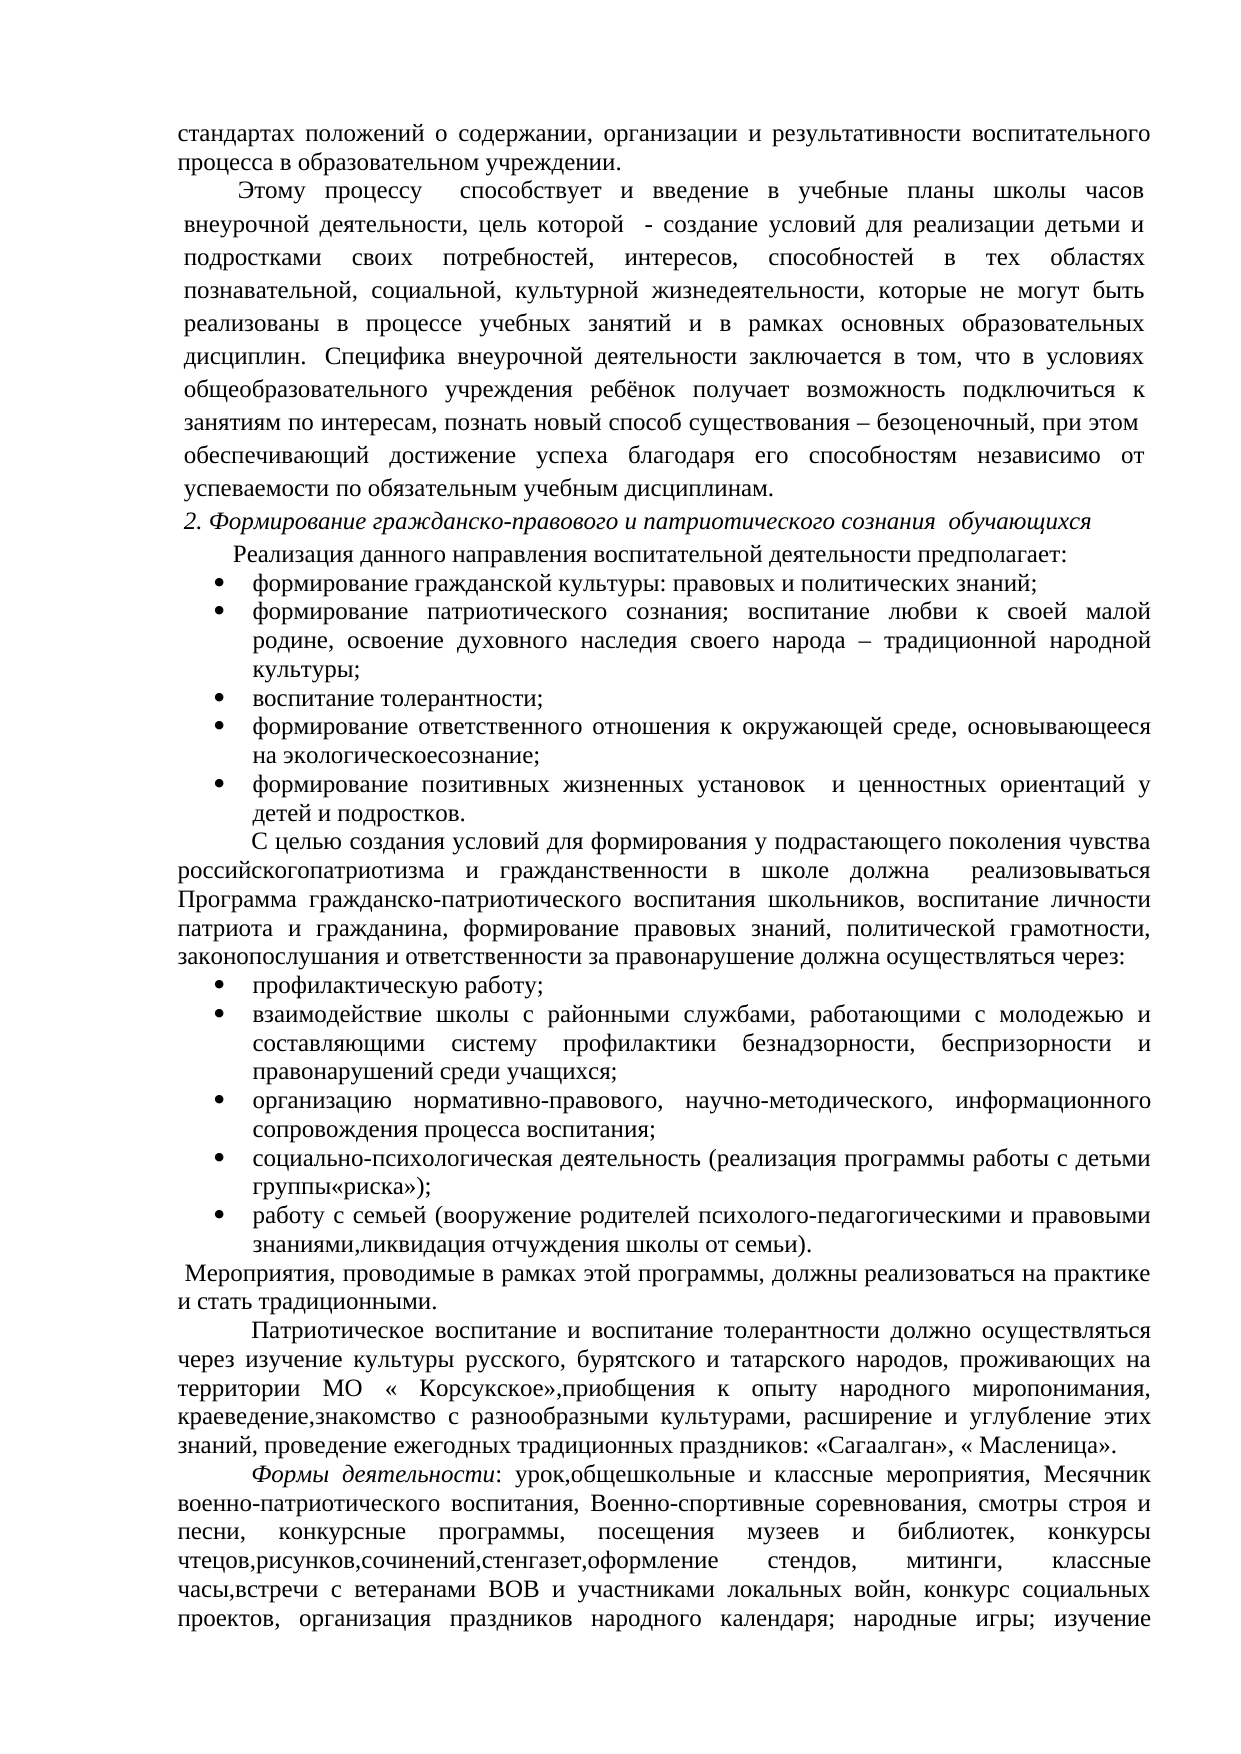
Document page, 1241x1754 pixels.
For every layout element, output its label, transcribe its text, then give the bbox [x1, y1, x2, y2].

list работу с семьей (вооружение родителей психолого-педагогическими и правовыми знаниями,ликвидация отчуждения школы от семьи). [215, 1200, 1152, 1258]
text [177, 118, 1152, 176]
text С целью создания условий для формирования у подрастающего поколения чувства российскогопатриотизма и гражданственности в школе должна реализовываться Программа гражданско-патриотического воспитания школьников, воспитание личности патриота и гражданина, формирование правовых знаний, политической грамотности, законопослушания и ответственности за правонарушение должна осуществляться через: [177, 826, 1152, 970]
list воспитание толерантности; [215, 683, 1152, 711]
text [177, 1459, 1152, 1631]
list формирование гражданской культуры: правовых и политических знаний; [215, 568, 1152, 596]
text Этому процессу способствует и введение в учебные планы школы часов внеурочной деятельности, цель которой - создание условий для реализации детьми и подростками своих потребностей, интересов, способностей в тех областях познавательной, социальной, культурной жизнедеятельности, которые не могут быть реализованы в процессе учебных занятий и в рамках основных образовательных дисциплин. Специфика внеурочной деятельности заключается в том, что в условиях общеобразовательного учреждения ребёнок получает возможность подключиться к занятиям по интересам, познать новый способ существования – безоценочный, при этом обеспечивающий достижение успеха благодаря его способностям независимо от успеваемости по обязательным учебным дисциплинам. [183, 176, 1145, 502]
list социально-психологическая деятельность (реализация программы работы с детьми группы«риска»); [215, 1143, 1152, 1200]
list профилактическую работу; [215, 970, 1152, 999]
list формирование ответственного отношения к окружающей среде, основывающееся на экологическоесознание; [215, 711, 1152, 769]
text Мероприятия, проводимые в рамках этой программы, должны реализоваться на практике и стать традиционными. [177, 1258, 1152, 1315]
list формирование позитивных жизненных установок и ценностных ориентаций у детей и подростков. [215, 769, 1152, 826]
list организацию нормативно-правового, научно-методического, информационного сопровождения процесса воспитания; [215, 1085, 1152, 1143]
list взаимодействие школы с районными службами, работающими с молодежью и составляющими систему профилактики безнадзорности, беспризорности и правонарушений среди учащихся; [215, 999, 1152, 1085]
text 2. Формирование гражданско-правового и патриотического сознания обучающихся [183, 506, 1145, 534]
text Патриотическое воспитание и воспитание толерантности должно осуществляться через изучение культуры русского, бурятского и татарского народов, проживающих на территории МО « Корсукское»,приобщения к опыту народного миропонимания, краеведение,знакомство с разнообразными культурами, расширение и углубление этих знаний, проведение ежегодных традиционных праздников: «Сагаалган», « Масленица». [177, 1315, 1152, 1459]
list формирование патриотического сознания; воспитание любви к своей малой родине, освоение духовного наследия своего народа – традиционной народной культуры; [215, 596, 1152, 683]
text Реализация данного направления воспитательной деятельности предполагает: [177, 539, 1152, 568]
